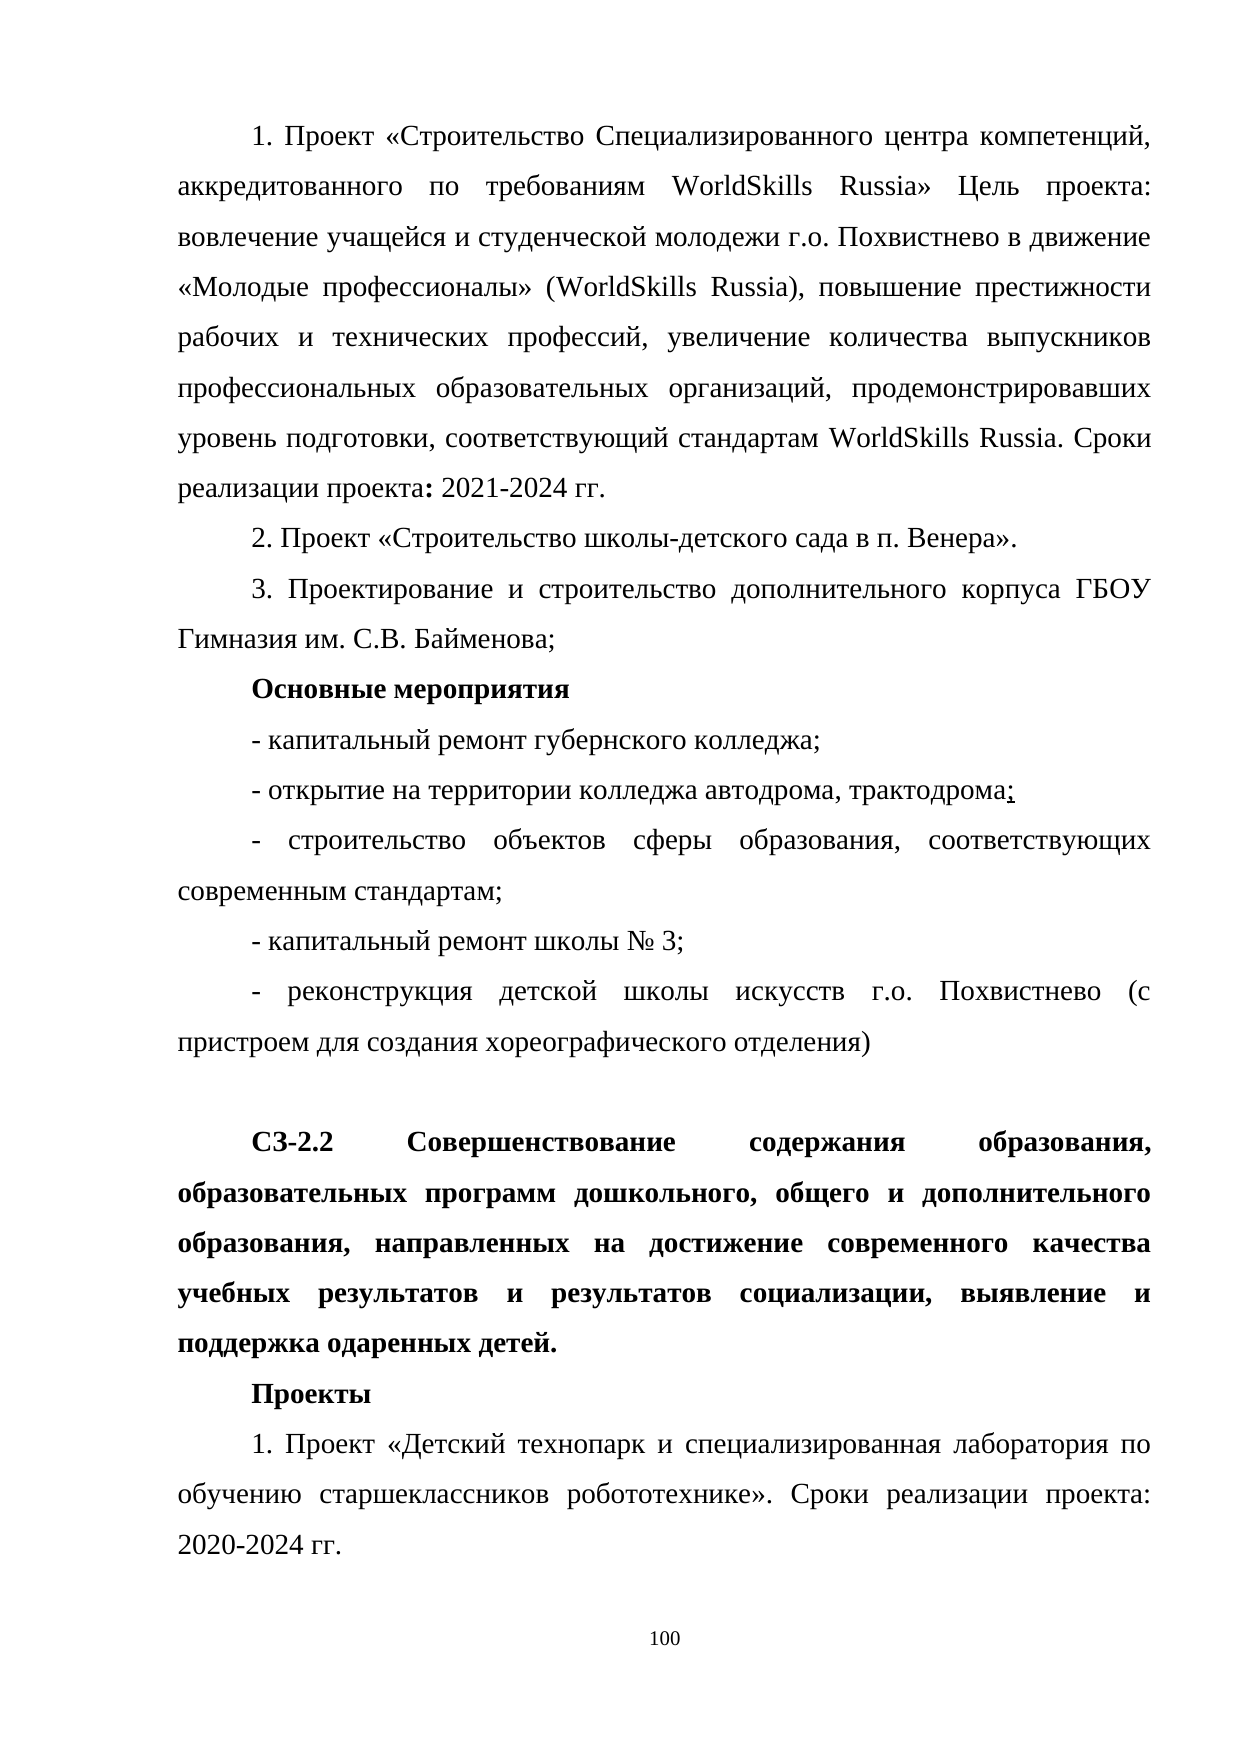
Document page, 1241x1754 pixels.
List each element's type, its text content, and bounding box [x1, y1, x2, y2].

text - строительство объектов сферы образования, соответствующих современным стандартам; [177, 822, 1152, 906]
text - открытие на территории колледжа автодрома, трактодрома; [177, 772, 1152, 806]
text Проекты [177, 1376, 1152, 1409]
text 1. Проект «Строительство Специализированного центра компетенций, аккредитованного по требованиям WorldSkills Russia» Цель проекта: вовлечение учащейся и студенческой молодежи г.о. Похвистнево в движение «Молодые профессионалы» (WorldSkills Russia), повышение престижности рабочих и технических профессий, увеличение количества выпускников профессиональных образовательных организаций, продемонстрировавших уровень подготовки, соответствующий стандартам WorldSkills Russia. Сроки реализации проекта: 2021-2024 гг. [177, 118, 1152, 504]
text 3. Проектирование и строительство дополнительного корпуса ГБОУ Гимназия им. С.В. Байменова; [177, 571, 1152, 655]
text 2. Проект «Строительство школы-детского сада в п. Венера». [177, 521, 1152, 554]
text - капитальный ремонт школы № 3; [177, 923, 1152, 957]
text - реконструкция детской школы искусств г.о. Похвистнево (с пристроем для создания хореографического отделения) [177, 973, 1152, 1057]
text СЗ-2.2 Совершенствование содержания образования, образовательных программ дошкольного, общего и дополнительного образования, направленных на достижение современного качества учебных результатов и результатов социализации, выявление и поддержка одаренных детей. [177, 1124, 1152, 1359]
text - капитальный ремонт губернского колледжа; [177, 722, 1152, 755]
text 1. Проект «Детский технопарк и специализированная лаборатория по обучению старшеклассников робототехнике». Сроки реализации проекта: 2020-2024 гг. [177, 1426, 1152, 1560]
text Основные мероприятия [177, 672, 1152, 705]
